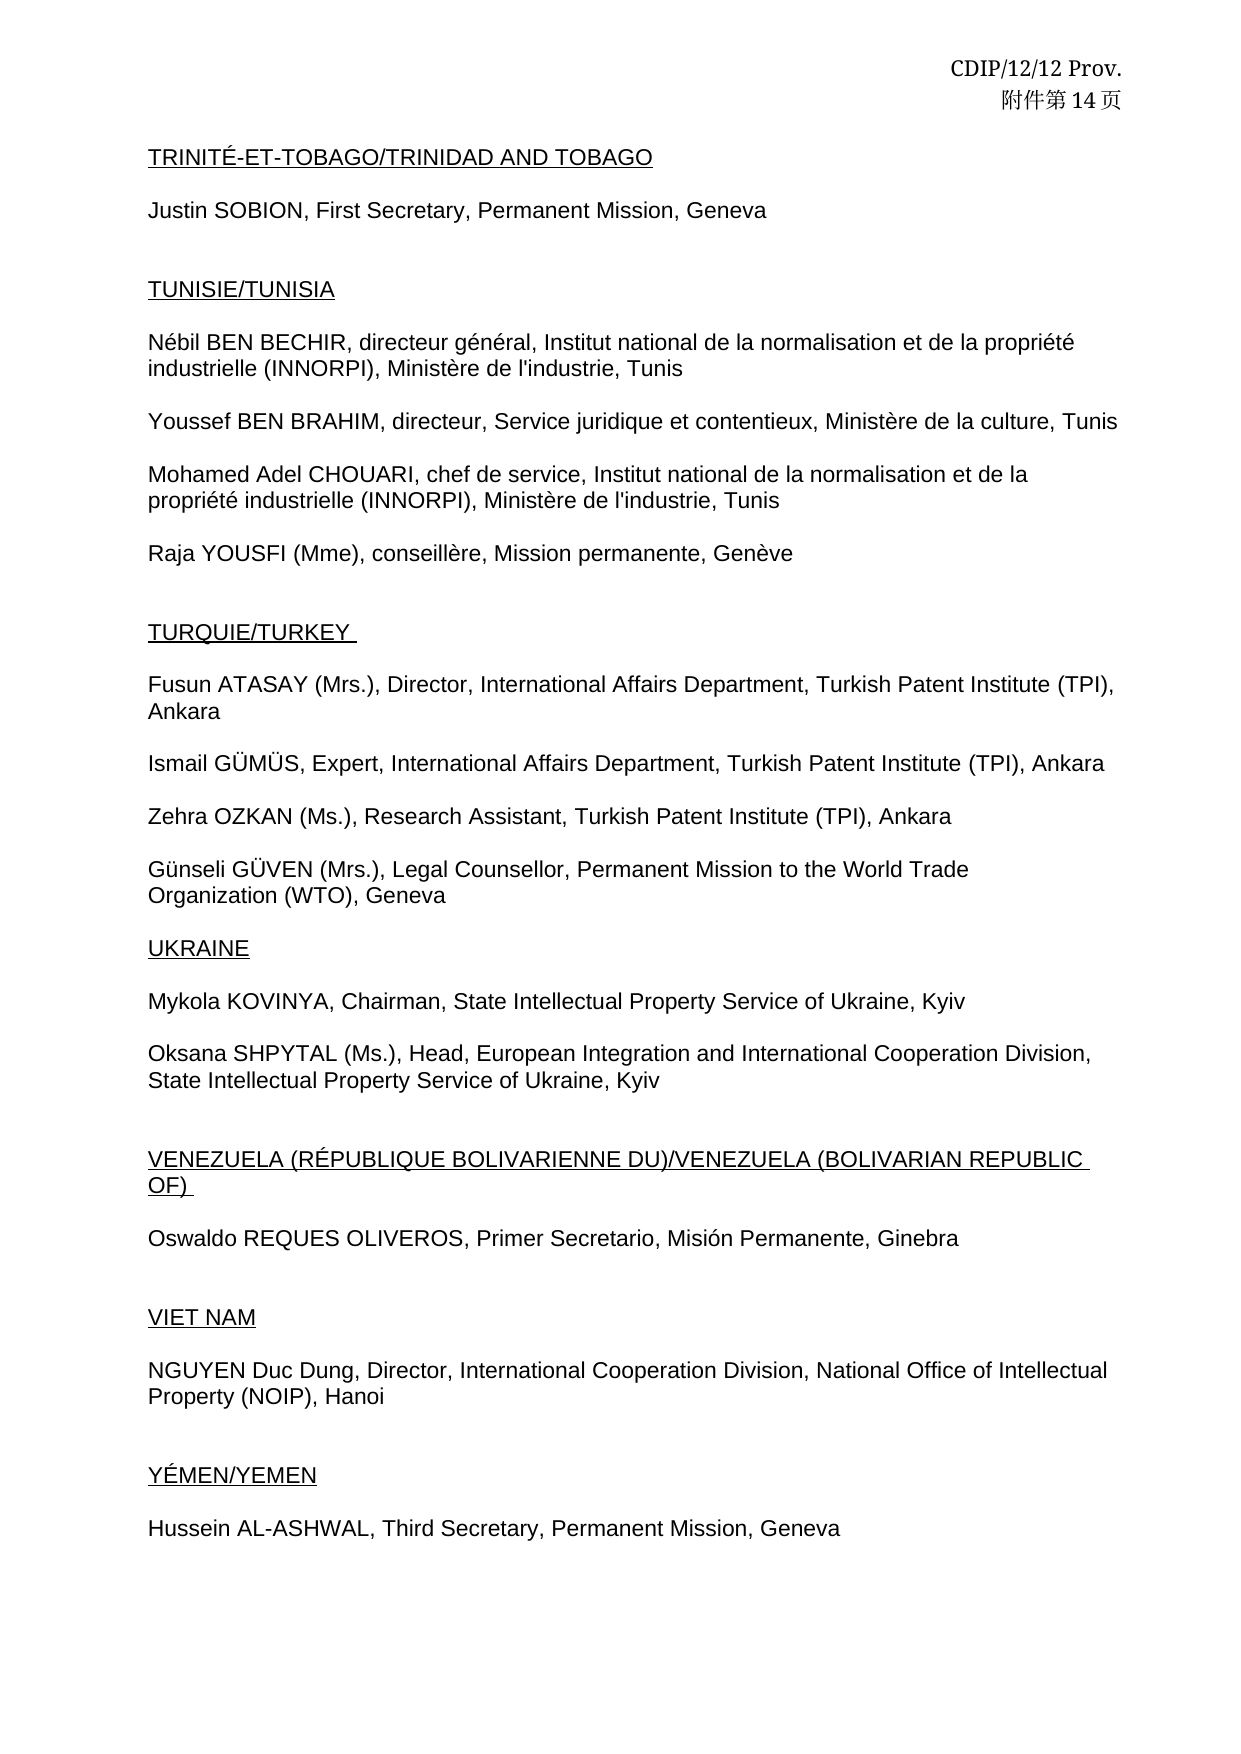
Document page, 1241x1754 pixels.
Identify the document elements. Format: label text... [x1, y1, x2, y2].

text Hussein AL-ASHWAL, Third Secretary, Permanent Mission, Geneva [148, 1515, 1122, 1541]
text Oswaldo REQUES OLIVEROS, Primer Secretario, Misión Permanente, Ginebra [148, 1225, 1122, 1251]
text TURQUIE/TURKEY [148, 619, 1122, 645]
text TUNISIE/TUNISIA [148, 276, 1122, 302]
text Mohamed Adel CHOUARI, chef de service, Institut national de la normalisation et de la propriété industrielle (INNORPI), Ministère de l'industrie, Tunis [148, 461, 1122, 513]
text Nébil BEN BECHIR, directeur général, Institut national de la normalisation et de la propriété industrielle (INNORPI), Ministère de l'industrie, Tunis [148, 329, 1122, 381]
text NGUYEN Duc Dung, Director, International Cooperation Division, National Office of Intellectual Property (NOIP), Hanoi [148, 1357, 1122, 1409]
text Youssef BEN BRAHIM, directeur, Service juridique et contentieux, Ministère de la culture, Tunis [148, 408, 1122, 434]
text Raja YOUSFI (Mme), conseillère, Mission permanente, Genève [148, 539, 1122, 566]
text VENEZUELA (RÉPUBLIQUE BOLIVARIENNE DU)/VENEZUELA (BOLIVARIAN REPUBLIC OF) [148, 1146, 1122, 1198]
text Zehra OZKAN (Ms.), Research Assistant, Turkish Patent Institute (TPI), Ankara [148, 803, 1122, 829]
text Mykola KOVINYA, Chairman, State Intellectual Property Service of Ukraine, Kyiv [148, 988, 1122, 1014]
text Justin SOBION, First Secretary, Permanent Mission, Geneva [148, 197, 1122, 223]
text Ismail GÜMÜS, Expert, International Affairs Department, Turkish Patent Institute (TPI), Ankara [148, 750, 1122, 777]
text TRINITÉ-ET-TOBAGO/TRINIDAD AND TOBAGO [148, 144, 1122, 171]
text Günseli GÜVEN (Mrs.), Legal Counsellor, Permanent Mission to the World Trade Organization (WTO), Geneva [148, 856, 1122, 908]
text VIET NAM [148, 1304, 1122, 1330]
text UKRAINE [148, 935, 1122, 961]
text YÉMEN/YEMEN [148, 1462, 1122, 1488]
text Oksana SHPYTAL (Ms.), Head, European Integration and International Cooperation Division, State Intellectual Property Service of Ukraine, Kyiv [148, 1040, 1122, 1093]
text Fusun ATASAY (Mrs.), Director, International Affairs Department, Turkish Patent Institute (TPI), Ankara [148, 671, 1122, 724]
